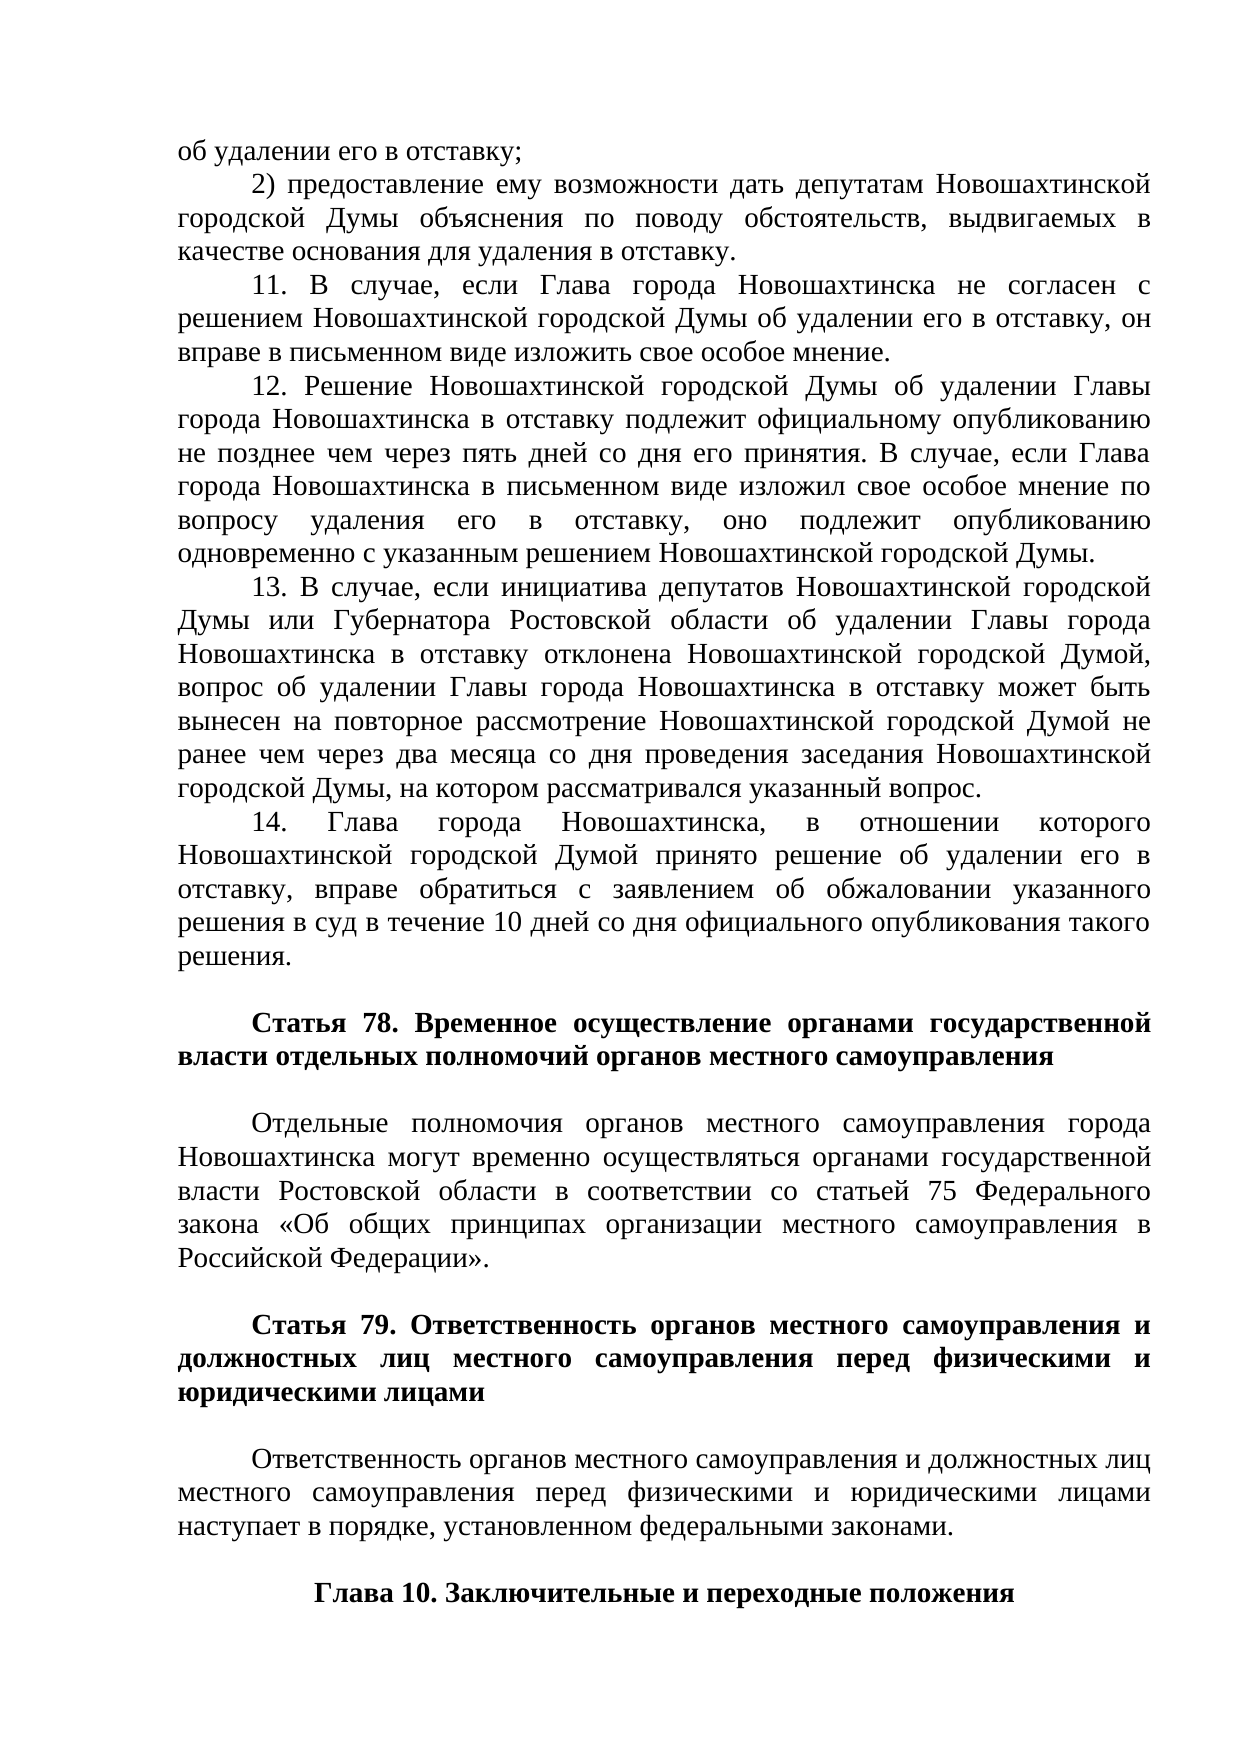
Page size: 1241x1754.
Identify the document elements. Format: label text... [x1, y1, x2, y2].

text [177, 133, 1152, 166]
text 13. В случае, если инициатива депутатов Новошахтинской городской Думы или Губернатора Ростовской области об удалении Главы города Новошахтинска в отставку отклонена Новошахтинской городской Думой, вопрос об удалении Главы города Новошахтинска в отставку может быть вынесен на повторное рассмотрение Новошахтинской городской Думой не ранее чем через два месяца со дня проведения заседания Новошахтинской городской Думы, на котором рассматривался указанный вопрос. [177, 569, 1152, 804]
list Глава 10. Заключительные и переходные положения [177, 1575, 1152, 1609]
text 2) предоставление ему возможности дать депутатам Новошахтинской городской Думы объяснения по поводу обстоятельств, выдвигаемых в качестве основания для удаления в отставку. [177, 166, 1152, 267]
text 12. Решение Новошахтинской городской Думы об удалении Главы города Новошахтинска в отставку подлежит официальному опубликованию не позднее чем через пять дней со дня его принятия. В случае, если Глава города Новошахтинска в письменном виде изложил свое особое мнение по вопросу удаления его в отставку, оно подлежит опубликованию одновременно с указанным решением Новошахтинской городской Думы. [177, 368, 1152, 569]
text Статья 78. Временное осуществление органами государственной власти отдельных полномочий органов местного самоуправления [177, 1005, 1152, 1072]
text 11. В случае, если Глава города Новошахтинска не согласен с решением Новошахтинской городской Думы об удалении его в отставку, он вправе в письменном виде изложить свое особое мнение. [177, 267, 1152, 368]
text Ответственность органов местного самоуправления и должностных лиц местного самоуправления перед физическими и юридическими лицами наступает в порядке, установленном федеральными законами. [177, 1441, 1152, 1542]
text Статья 79. Ответственность органов местного самоуправления и должностных лиц местного самоуправления перед физическими и юридическими лицами [177, 1307, 1152, 1407]
text Отдельные полномочия органов местного самоуправления города Новошахтинска могут временно осуществляться органами государственной власти Ростовской области в соответствии со статьей 75 Федерального закона «Об общих принципах организации местного самоуправления в Российской Федерации». [177, 1106, 1152, 1273]
text 14. Глава города Новошахтинска, в отношении которого Новошахтинской городской Думой принято решение об удалении его в отставку, вправе обратиться с заявлением об обжаловании указанного решения в суд в течение 10 дней со дня официального опубликования такого решения. [177, 804, 1152, 971]
